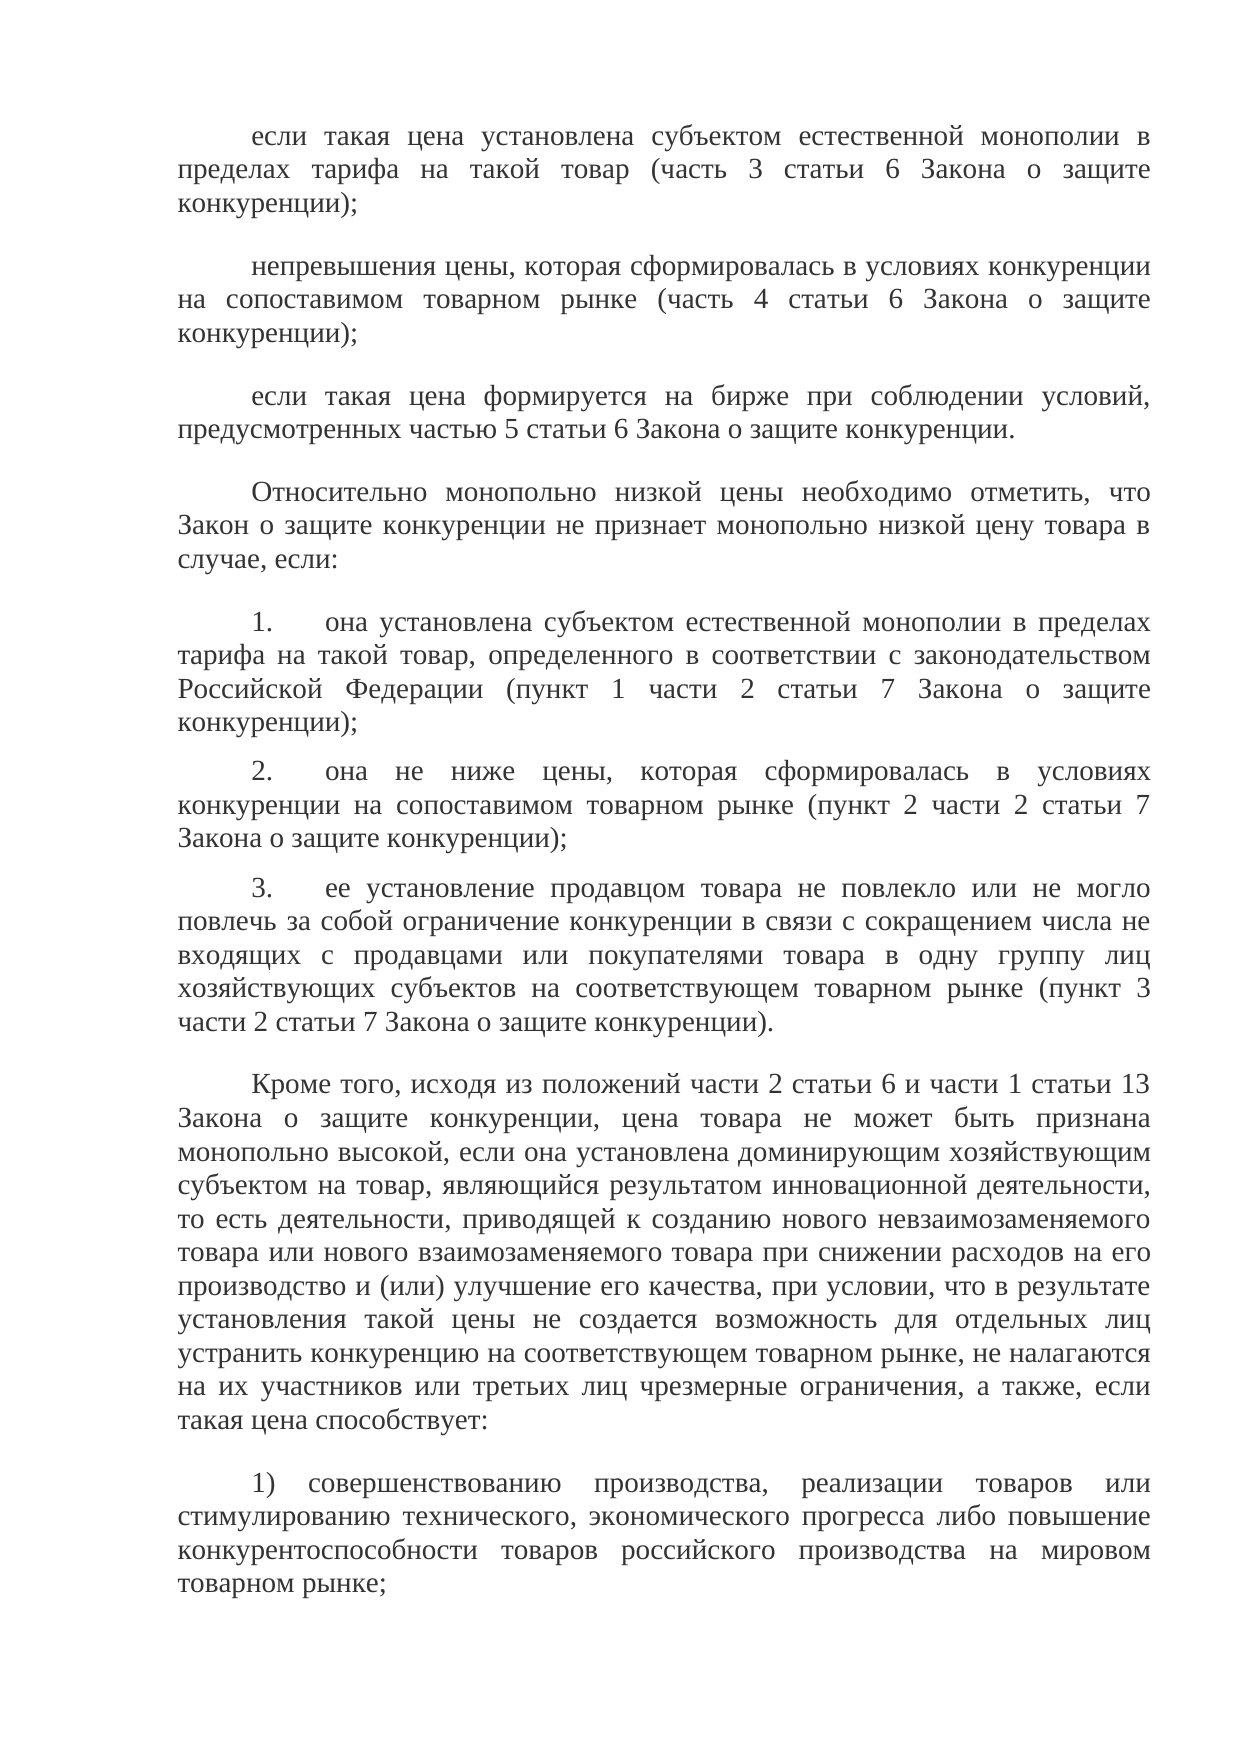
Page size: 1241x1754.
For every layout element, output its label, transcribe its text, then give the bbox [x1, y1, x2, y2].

list она не ниже цены, которая сформировалась в условиях конкуренции на сопоставимом товарном рынке (пункт 2 части 2 статьи 7 Закона о защите конкуренции); [177, 753, 1152, 854]
text 1) совершенствованию производства, реализации товаров или стимулированию технического, экономического прогресса либо повышение конкурентоспособности товаров российского производства на мировом товарном рынке; [177, 1465, 1152, 1599]
text если такая цена установлена субъектом естественной монополии в пределах тарифа на такой товар (часть 3 статьи 6 Закона о защите конкуренции); [177, 118, 1152, 219]
text Кроме того, исходя из положений части 2 статьи 6 и части 1 статьи 13 Закона о защите конкуренции, цена товара не может быть признана монопольно высокой, если она установлена доминирующим хозяйствующим субъектом на товар, являющийся результатом инновационной деятельности, то есть деятельности, приводящей к созданию нового невзаимозаменяемого товара или нового взаимозаменяемого товара при снижении расходов на его производство и (или) улучшение его качества, при условии, что в результате установления такой цены не создается возможность для отдельных лиц устранить конкуренцию на соответствующем товарном рынке, не налагаются на их участников или третьих лиц чрезмерные ограничения, а также, если такая цена способствует: [177, 1067, 1152, 1436]
text Относительно монопольно низкой цены необходимо отметить, что Закон о защите конкуренции не признает монопольно низкой цену товара в случае, если: [177, 474, 1152, 574]
text непревышения цены, которая сформировалась в условиях конкуренции на сопоставимом товарном рынке (часть 4 статьи 6 Закона о защите конкуренции); [177, 248, 1152, 348]
list она установлена субъектом естественной монополии в пределах тарифа на такой товар, определенного в соответствии с законодательством Российской Федерации (пункт 1 части 2 статьи 7 Закона о защите конкуренции); [177, 604, 1152, 738]
text если такая цена формируется на бирже при соблюдении условий, предусмотренных частью 5 статьи 6 Закона о защите конкуренции. [177, 378, 1152, 445]
list ее установление продавцом товара не повлекло или не могло повлечь за собой ограничение конкуренции в связи с сокращением числа не входящих с продавцами или покупателями товара в одну группу лиц хозяйствующих субъектов на соответствующем товарном рынке (пункт 3 части 2 статьи 7 Закона о защите конкуренции). [177, 870, 1152, 1037]
